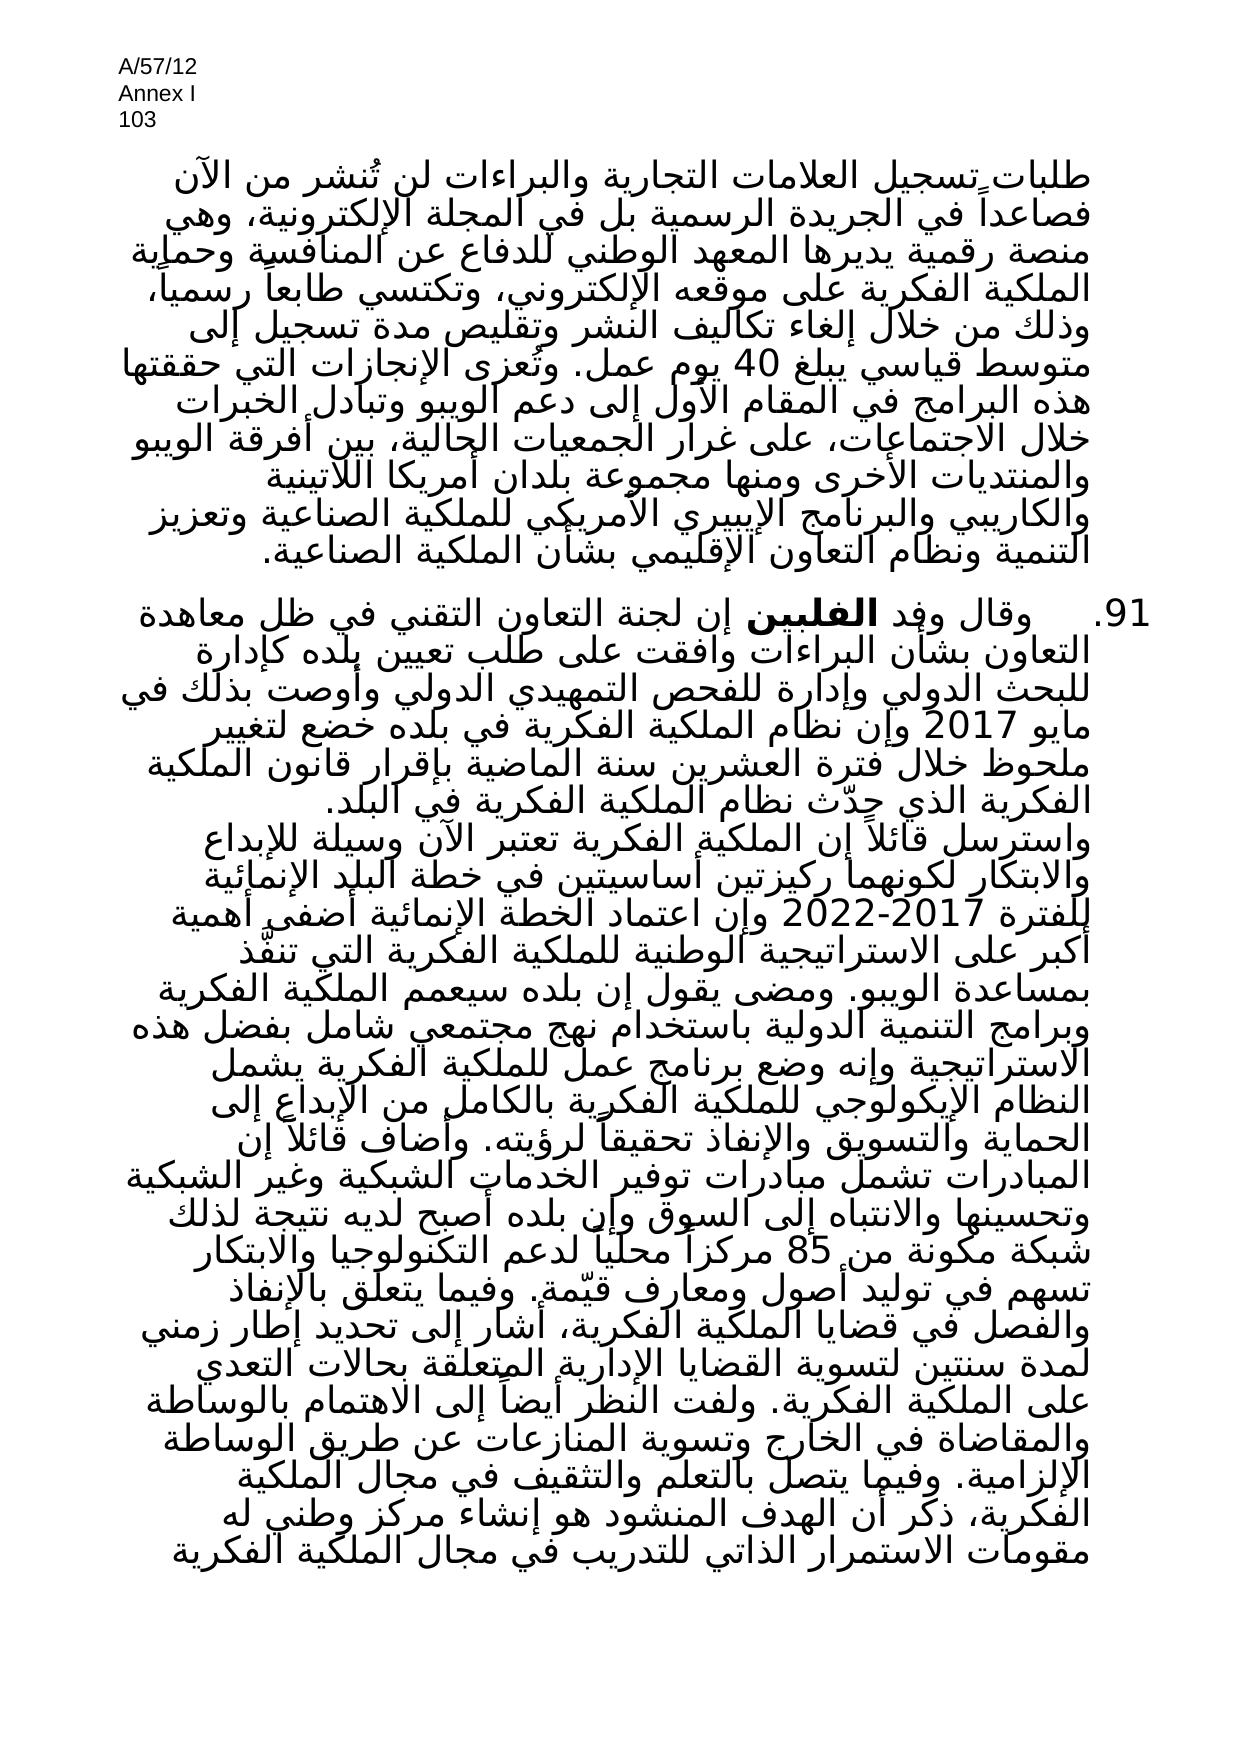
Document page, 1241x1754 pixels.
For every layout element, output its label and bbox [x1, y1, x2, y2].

text [118, 596, 1092, 1571]
text [118, 158, 1092, 571]
